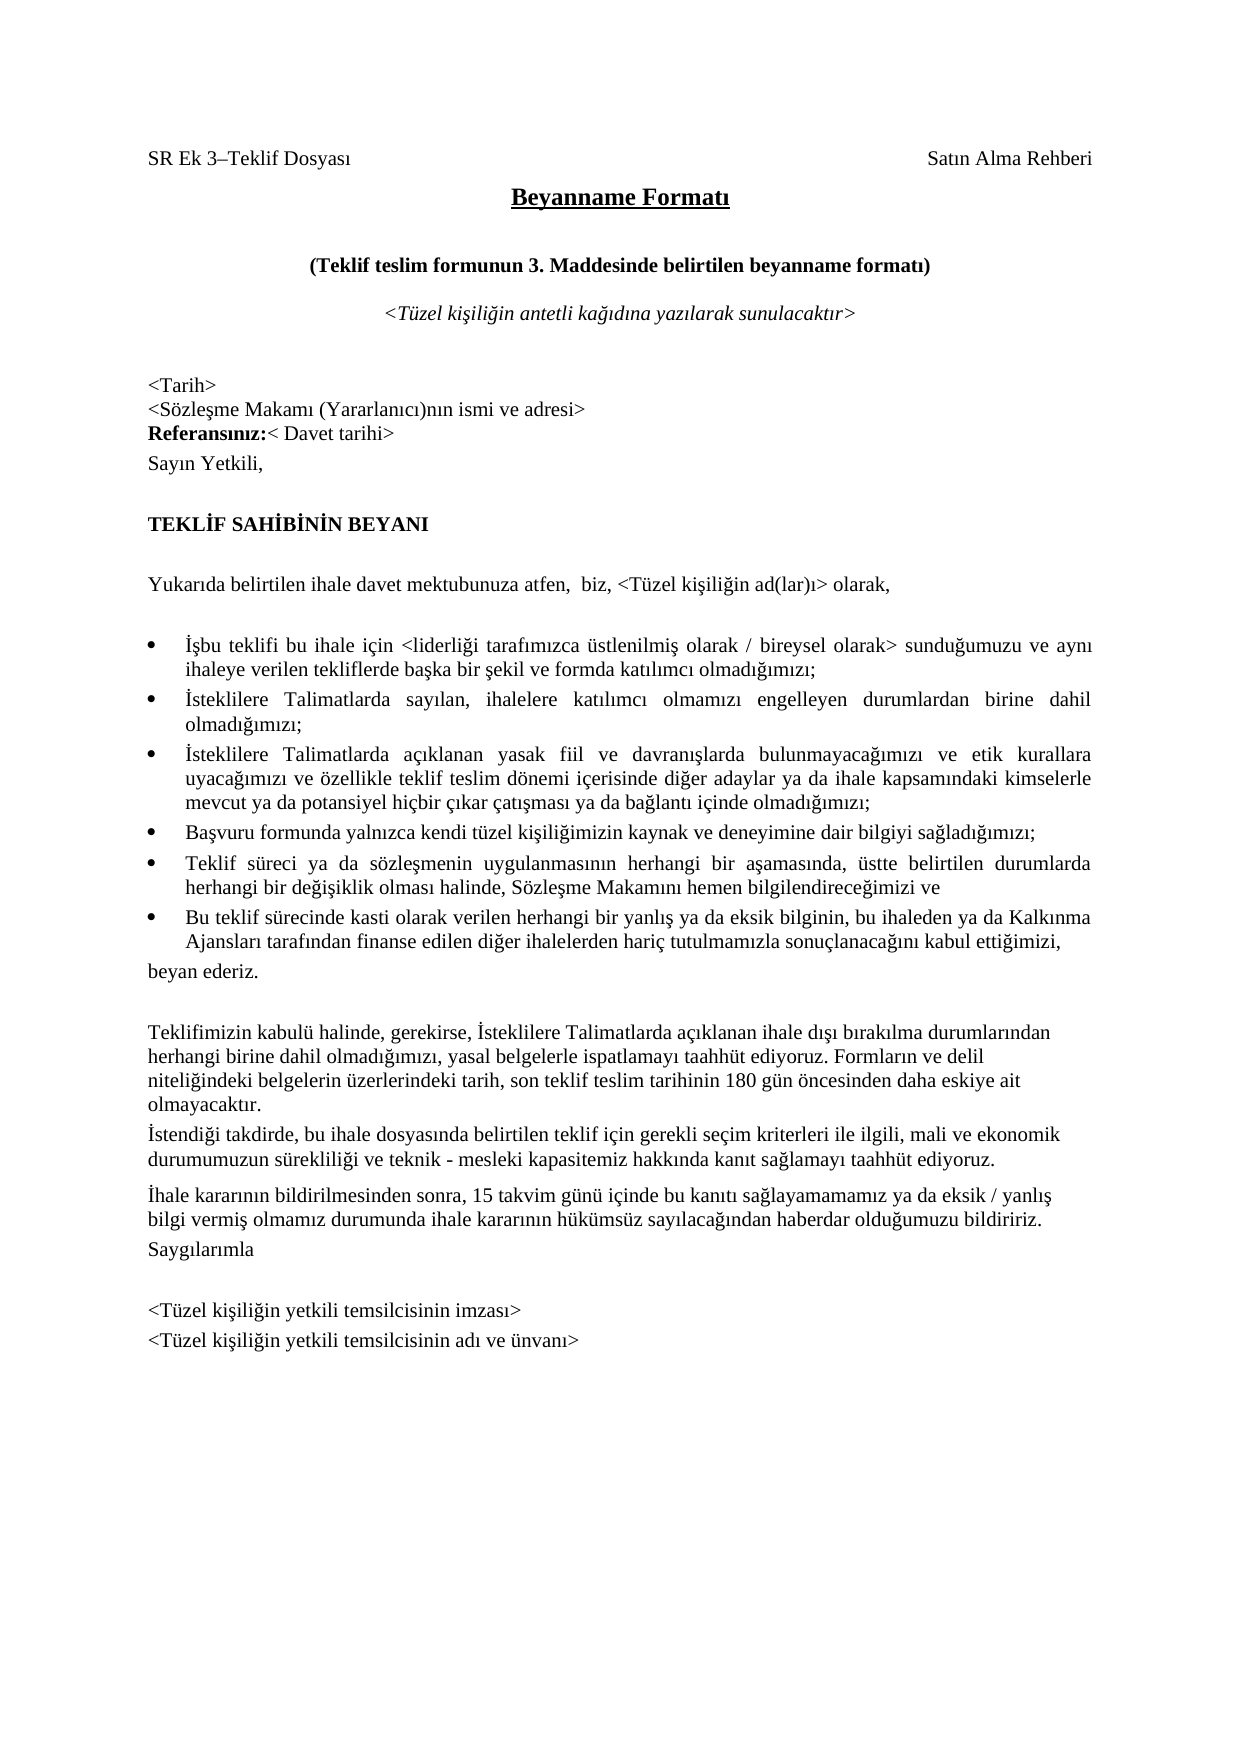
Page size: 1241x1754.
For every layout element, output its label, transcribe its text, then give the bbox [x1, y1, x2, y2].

list İsteklilere Talimatlarda sayılan, ihalelere katılımcı olmamızı engelleyen durumlardan birine dahil olmadığımızı; [148, 687, 1093, 736]
list İsteklilere Talimatlarda açıklanan yasak fiil ve davranışlarda bulunmayacağımızı ve etik kurallara uyacağımızı ve özellikle teklif teslim dönemi içerisinde diğer adaylar ya da ihale kapsamındaki kimselerle mevcut ya da potansiyel hiçbir çıkar çatışması ya da bağlantı içinde olmadığımızı; [148, 742, 1093, 814]
text <Tüzel kişiliğin yetkili temsilcisinin imzası> [148, 1298, 1093, 1322]
text <Sözleşme Makamı (Yararlanıcı)nın ismi ve adresi> [148, 397, 1093, 421]
text TEKLİF SAHİBİNİN BEYANI [148, 512, 1093, 536]
list Başvuru formunda yalnızca kendi tüzel kişiliğimizin kaynak ve deneyimine dair bilgiyi sağladığımızı; [148, 820, 1093, 844]
text (Teklif teslim formunun 3. Maddesinde belirtilen beyanname formatı) [148, 252, 1093, 277]
text beyan ederiz. [148, 959, 1093, 983]
text Teklifimizin kabulü halinde, gerekirse, İsteklilere Talimatlarda açıklanan ihale dışı bırakılma durumlarından herhangi birine dahil olmadığımızı, yasal belgelerle ispatlamayı taahhüt ediyoruz. Formların ve delil niteliğindeki belgelerin üzerlerindeki tarih, son teklif teslim tarihinin 180 gün öncesinden daha eskiye ait olmayacaktır. [148, 1020, 1093, 1116]
list İşbu teklifi bu ihale için <liderliği tarafımızca üstlenilmiş olarak / bireysel olarak> sunduğumuzu ve aynı ihaleye verilen tekliflerde başka bir şekil ve formda katılımcı olmadığımızı; [148, 633, 1093, 681]
list Teklif süreci ya da sözleşmenin uygulanmasının herhangi bir aşamasında, üstte belirtilen durumlarda herhangi bir değişiklik olması halinde, Sözleşme Makamını hemen bilgilendireceğimizi ve [148, 851, 1093, 899]
text <Tüzel kişiliğin yetkili temsilcisinin adı ve ünvanı> [148, 1328, 1093, 1352]
text İstendiği takdirde, bu ihale dosyasında belirtilen teklif için gerekli seçim kriterleri ile ilgili, mali ve ekonomik durumumuzun sürekliliği ve teknik - mesleki kapasitemiz hakkında kanıt sağlamayı taahhüt ediyoruz. [148, 1122, 1093, 1171]
text Sayın Yetkili, [148, 451, 1093, 475]
text İhale kararının bildirilmesinden sonra, 15 takvim günü içinde bu kanıtı sağlayamamamız ya da eksik / yanlış bilgi vermiş olmamız durumunda ihale kararının hükümsüz sayılacağından haberdar olduğumuzu bildiririz. [148, 1183, 1093, 1231]
text Referansınız:< Davet tarihi> [148, 421, 1093, 445]
list Bu teklif sürecinde kasti olarak verilen herhangi bir yanlış ya da eksik bilginin, bu ihaleden ya da Kalkınma Ajansları tarafından finanse edilen diğer ihalelerden hariç tutulmamızla sonuçlanacağını kabul ettiğimizi, [148, 905, 1093, 953]
text <Tüzel kişiliğin antetli kağıdına yazılarak sunulacaktır> [148, 301, 1093, 324]
text Yukarıda belirtilen ihale davet mektubunuza atfen, biz, <Tüzel kişiliğin ad(lar)ı> olarak, [148, 572, 1093, 596]
text Saygılarımla [148, 1237, 1093, 1261]
subtitle Beyanname Formatı [148, 182, 1093, 211]
text <Tarih> [148, 373, 1093, 397]
